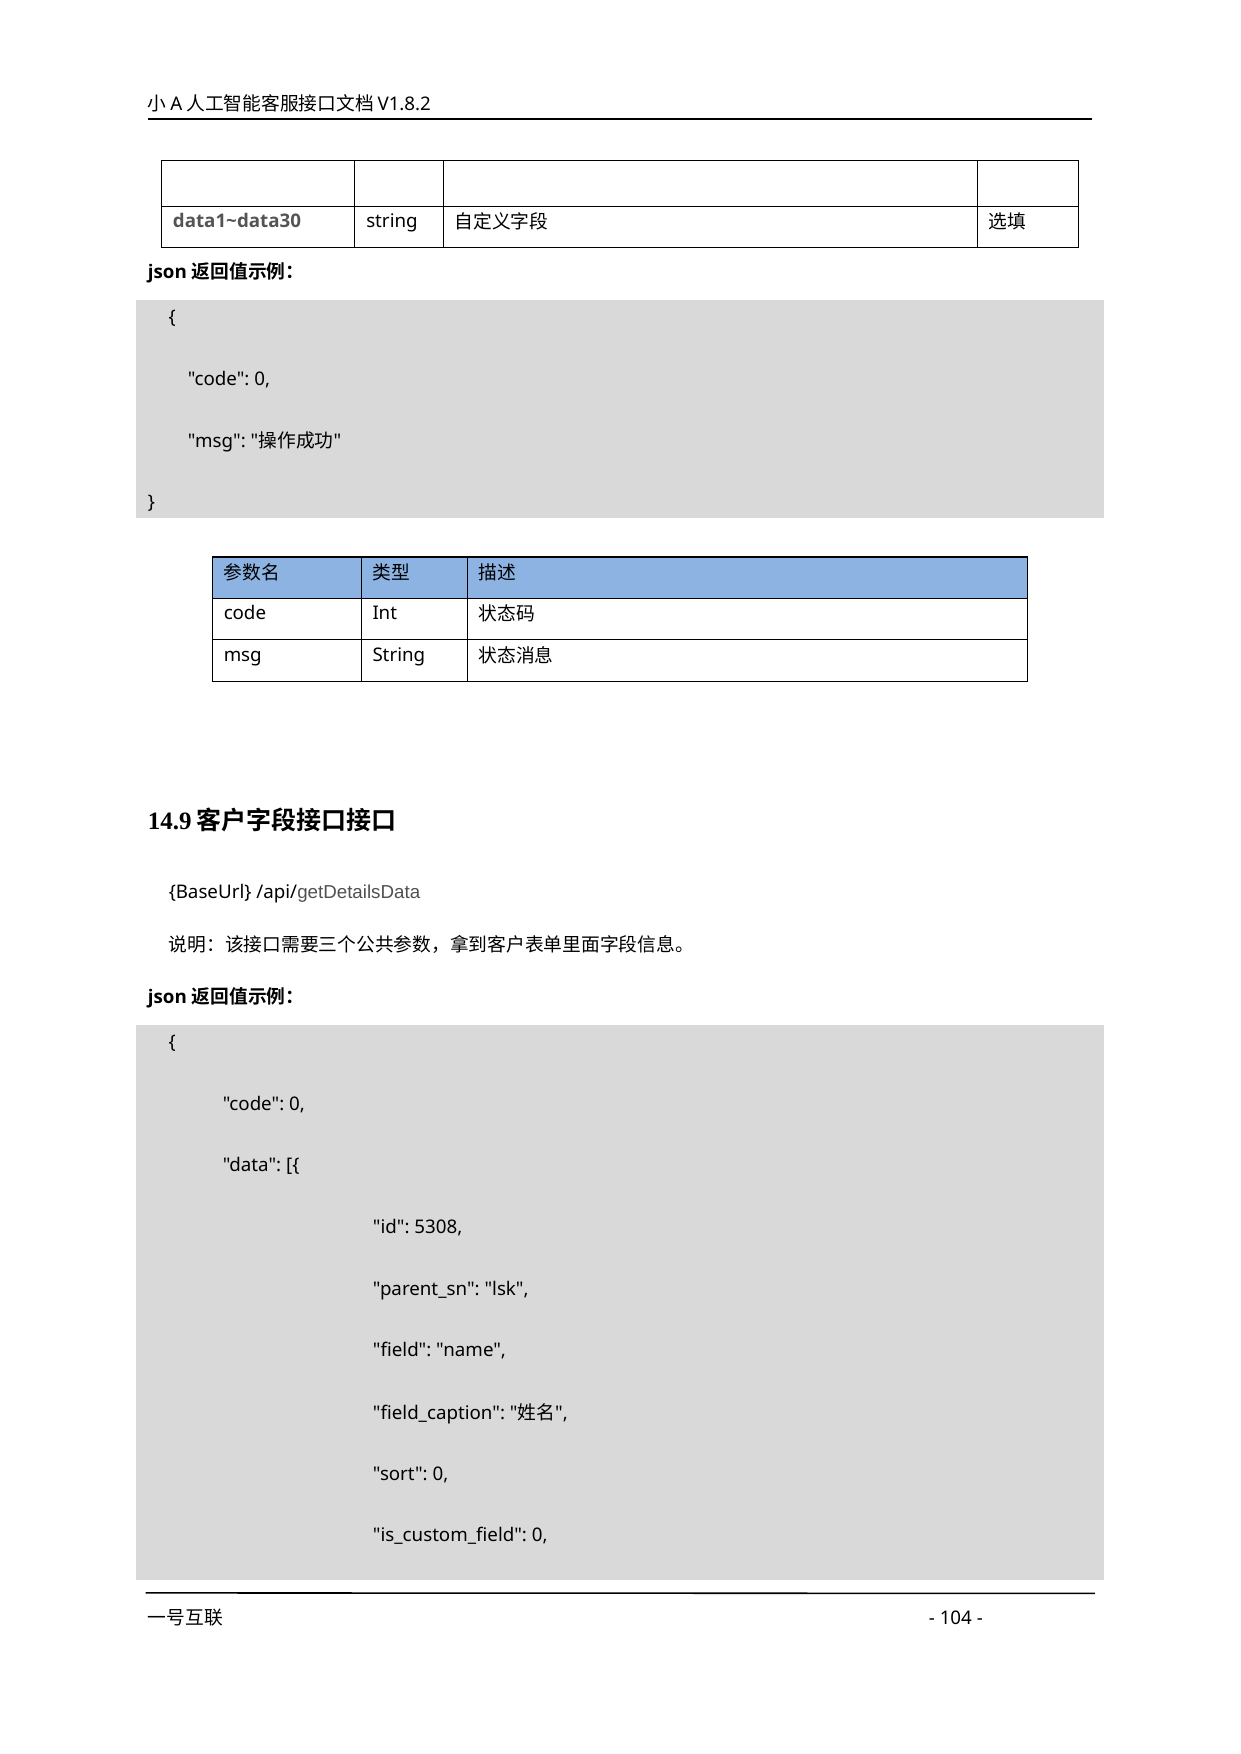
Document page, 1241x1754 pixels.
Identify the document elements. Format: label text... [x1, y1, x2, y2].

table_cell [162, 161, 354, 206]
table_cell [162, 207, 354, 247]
text 说明：该接口需要三个公共参数，拿到客户表单里面字段信息。 [148, 927, 1092, 959]
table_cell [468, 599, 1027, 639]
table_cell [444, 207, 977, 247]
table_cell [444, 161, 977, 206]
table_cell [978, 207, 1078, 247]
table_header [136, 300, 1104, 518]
text json 返回值示例： [148, 254, 1092, 287]
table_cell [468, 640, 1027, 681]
text json 返回值示例： [148, 979, 1092, 1011]
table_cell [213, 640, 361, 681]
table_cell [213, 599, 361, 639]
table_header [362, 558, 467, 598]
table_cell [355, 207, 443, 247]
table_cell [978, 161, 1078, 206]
text {BaseUrl} /api/getDetailsData [148, 875, 1092, 908]
subtitle 14.9客户字段接口接口 [148, 786, 1092, 851]
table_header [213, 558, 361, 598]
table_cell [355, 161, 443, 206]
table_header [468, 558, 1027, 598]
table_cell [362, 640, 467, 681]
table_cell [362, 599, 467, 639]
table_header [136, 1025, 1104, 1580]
